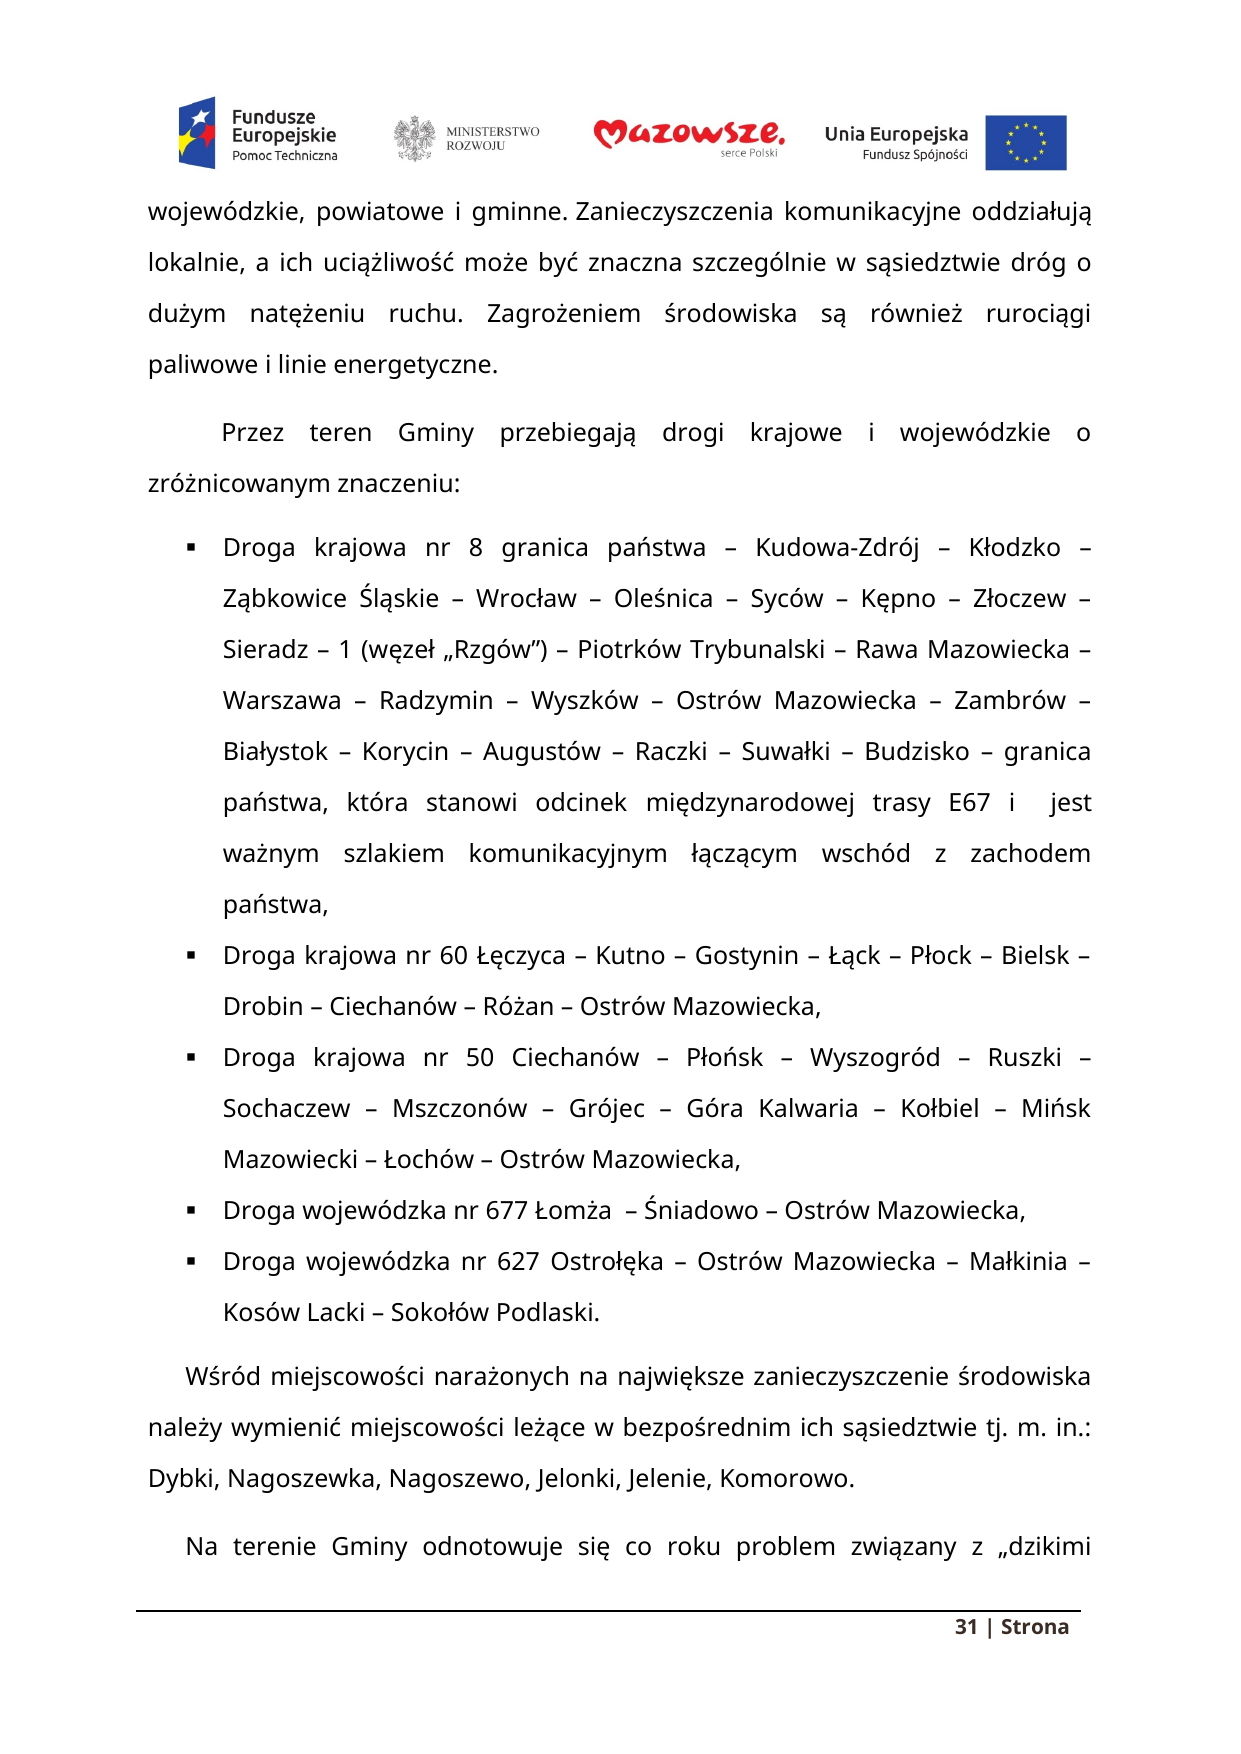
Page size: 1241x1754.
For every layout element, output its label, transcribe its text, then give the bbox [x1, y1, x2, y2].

list Droga krajowa nr 60 Łęczyca – Kutno – Gostynin – Łąck – Płock – Bielsk – Drobin – Ciechanów – Różan – Ostrów Mazowiecka, [185, 937, 1092, 1023]
list Droga krajowa nr 8 granica państwa – Kudowa-Zdrój – Kłodzko – Ząbkowice Śląskie – Wrocław – Oleśnica – Syców – Kępno – Złoczew – Sieradz – 1 (węzeł „Rzgów”) – Piotrków Trybunalski – Rawa Mazowiecka – Warszawa – Radzymin – Wyszków – Ostrów Mazowiecka – Zambrów – Białystok – Korycin – Augustów – Raczki – Suwałki – Budzisko – granica państwa, która stanowi odcinek międzynarodowej trasy E67 i jest ważnym szlakiem komunikacyjnym łączącym wschód z zachodem państwa, [185, 529, 1092, 921]
text Wśród miejscowości narażonych na największe zanieczyszczenie środowiska należy wymienić miejscowości leżące w bezpośrednim ich sąsiedztwie tj. m. in.: Dybki, Nagoszewka, Nagoszewo, Jelonki, Jelenie, Komorowo. [148, 1358, 1092, 1494]
list Droga wojewódzka nr 677 Łomża – Śniadowo – Ostrów Mazowiecka, [185, 1193, 1092, 1227]
text Przez teren Gminy przebiegają drogi krajowe i wojewódzkie o zróżnicowanym znaczeniu: [148, 414, 1092, 500]
list Droga wojewódzka nr 627 Ostrołęka – Ostrów Mazowiecka – Małkinia – Kosów Lacki – Sokołów Podlaski. [185, 1244, 1092, 1329]
picture [147, 73, 1093, 194]
list Droga krajowa nr 50 Ciechanów – Płońsk – Wyszogród – Ruszki – Sochaczew – Mszczonów – Grójec – Góra Kalwaria – Kołbiel – Mińsk Mazowiecki – Łochów – Ostrów Mazowiecka, [185, 1039, 1092, 1176]
